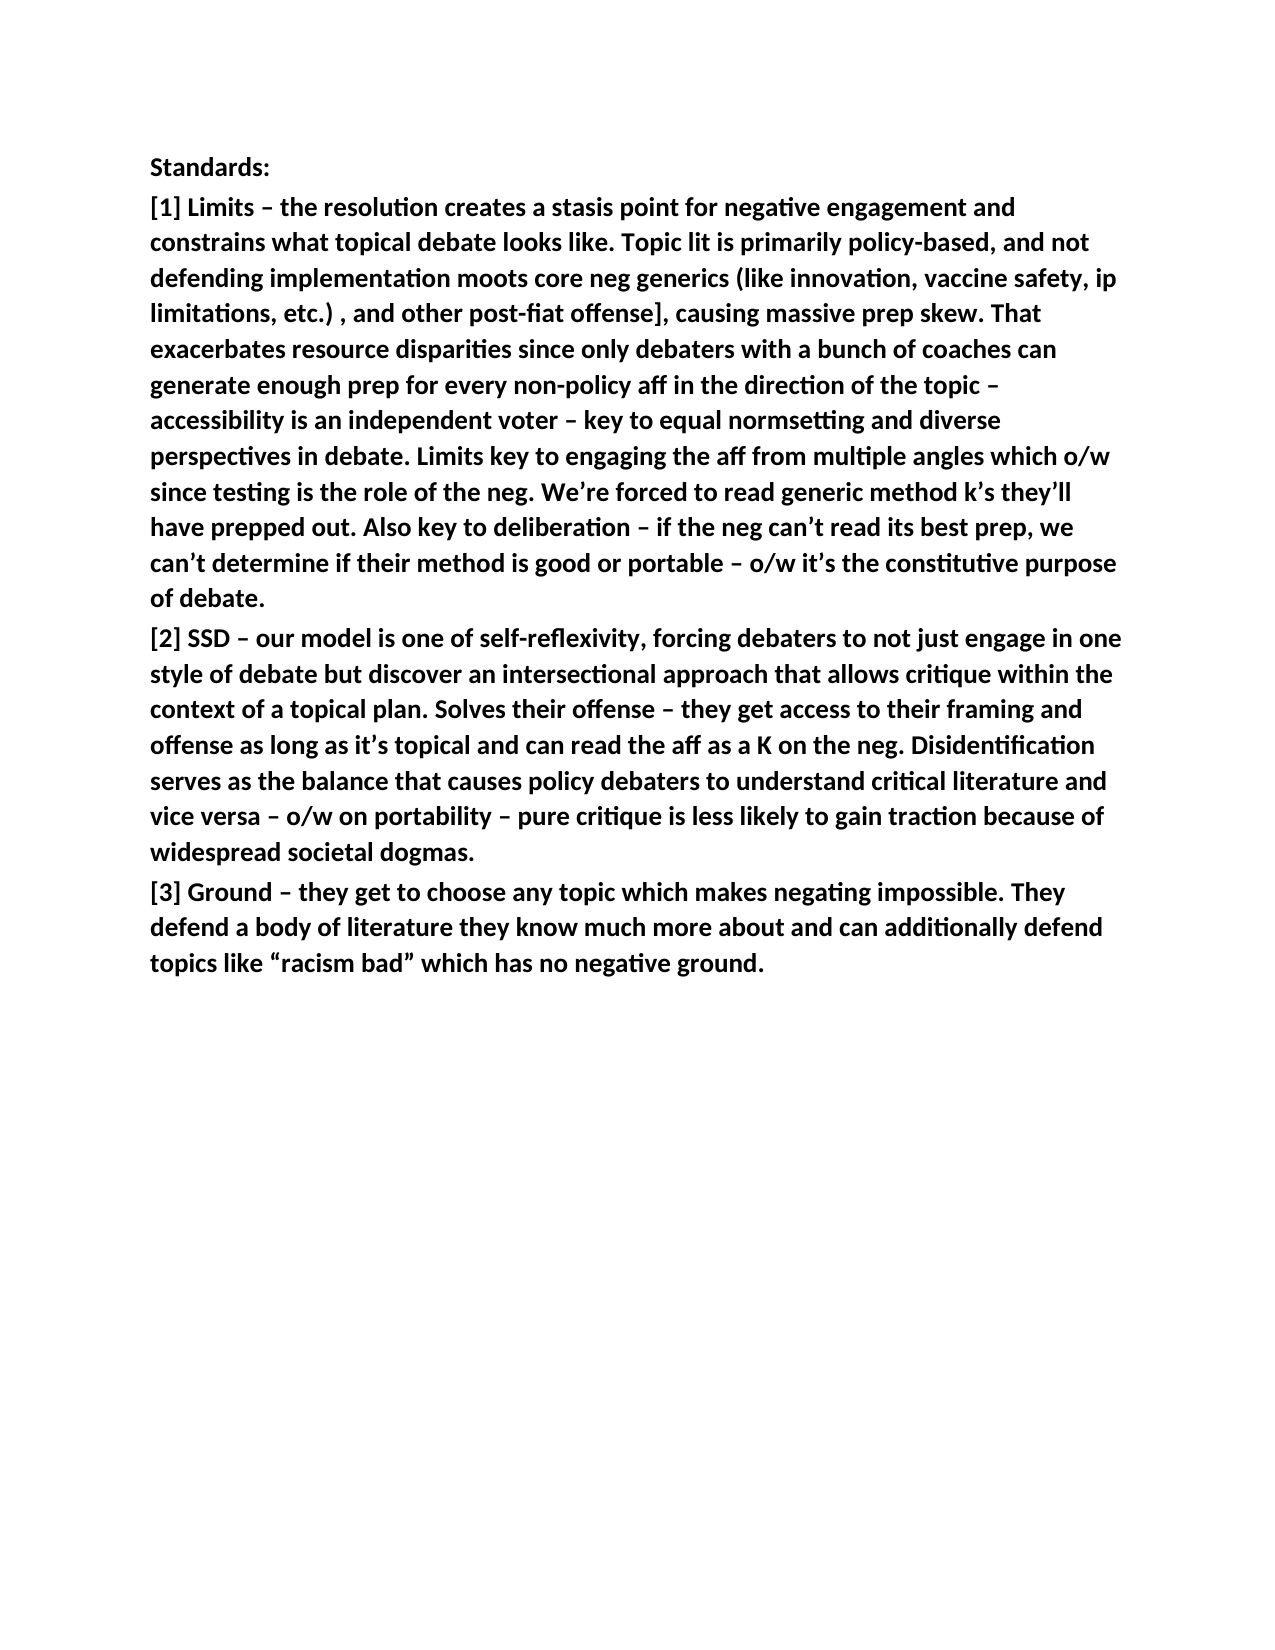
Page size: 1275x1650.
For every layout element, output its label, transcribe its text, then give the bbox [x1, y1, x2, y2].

subtitle [1] Limits – the resolution creates a stasis point for negative engagement and constrains what topical debate looks like. Topic lit is primarily policy-based, and not defending implementation moots core neg generics (like innovation, vaccine safety, ip limitations, etc.) , and other post-fiat offense], causing massive prep skew. That exacerbates resource disparities since only debaters with a bunch of coaches can generate enough prep for every non-policy aff in the direction of the topic – accessibility is an independent voter – key to equal normsetting and diverse perspectives in debate. Limits key to engaging the aff from multiple angles which o/w since testing is the role of the neg. We’re forced to read generic method k’s they’ll have prepped out. Also key to deliberation – if the neg can’t read its best prep, we can’t determine if their method is good or portable – o/w it’s the constitutive purpose of debate. [150, 190, 1125, 615]
subtitle [2] SSD – our model is one of self-reflexivity, forcing debaters to not just engage in one style of debate but discover an intersectional approach that allows critique within the context of a topical plan. Solves their offense – they get access to their framing and offense as long as it’s topical and can read the aff as a K on the neg. Disidentification serves as the balance that causes policy debaters to understand critical literature and vice versa – o/w on portability – pure critique is less likely to gain traction because of widespread societal dogmas. [150, 621, 1125, 868]
subtitle Standards: [150, 150, 1125, 183]
subtitle [3] Ground – they get to choose any topic which makes negating impossible. They defend a body of literature they know much more about and can additionally defend topics like “racism bad” which has no negative ground. [150, 875, 1125, 979]
